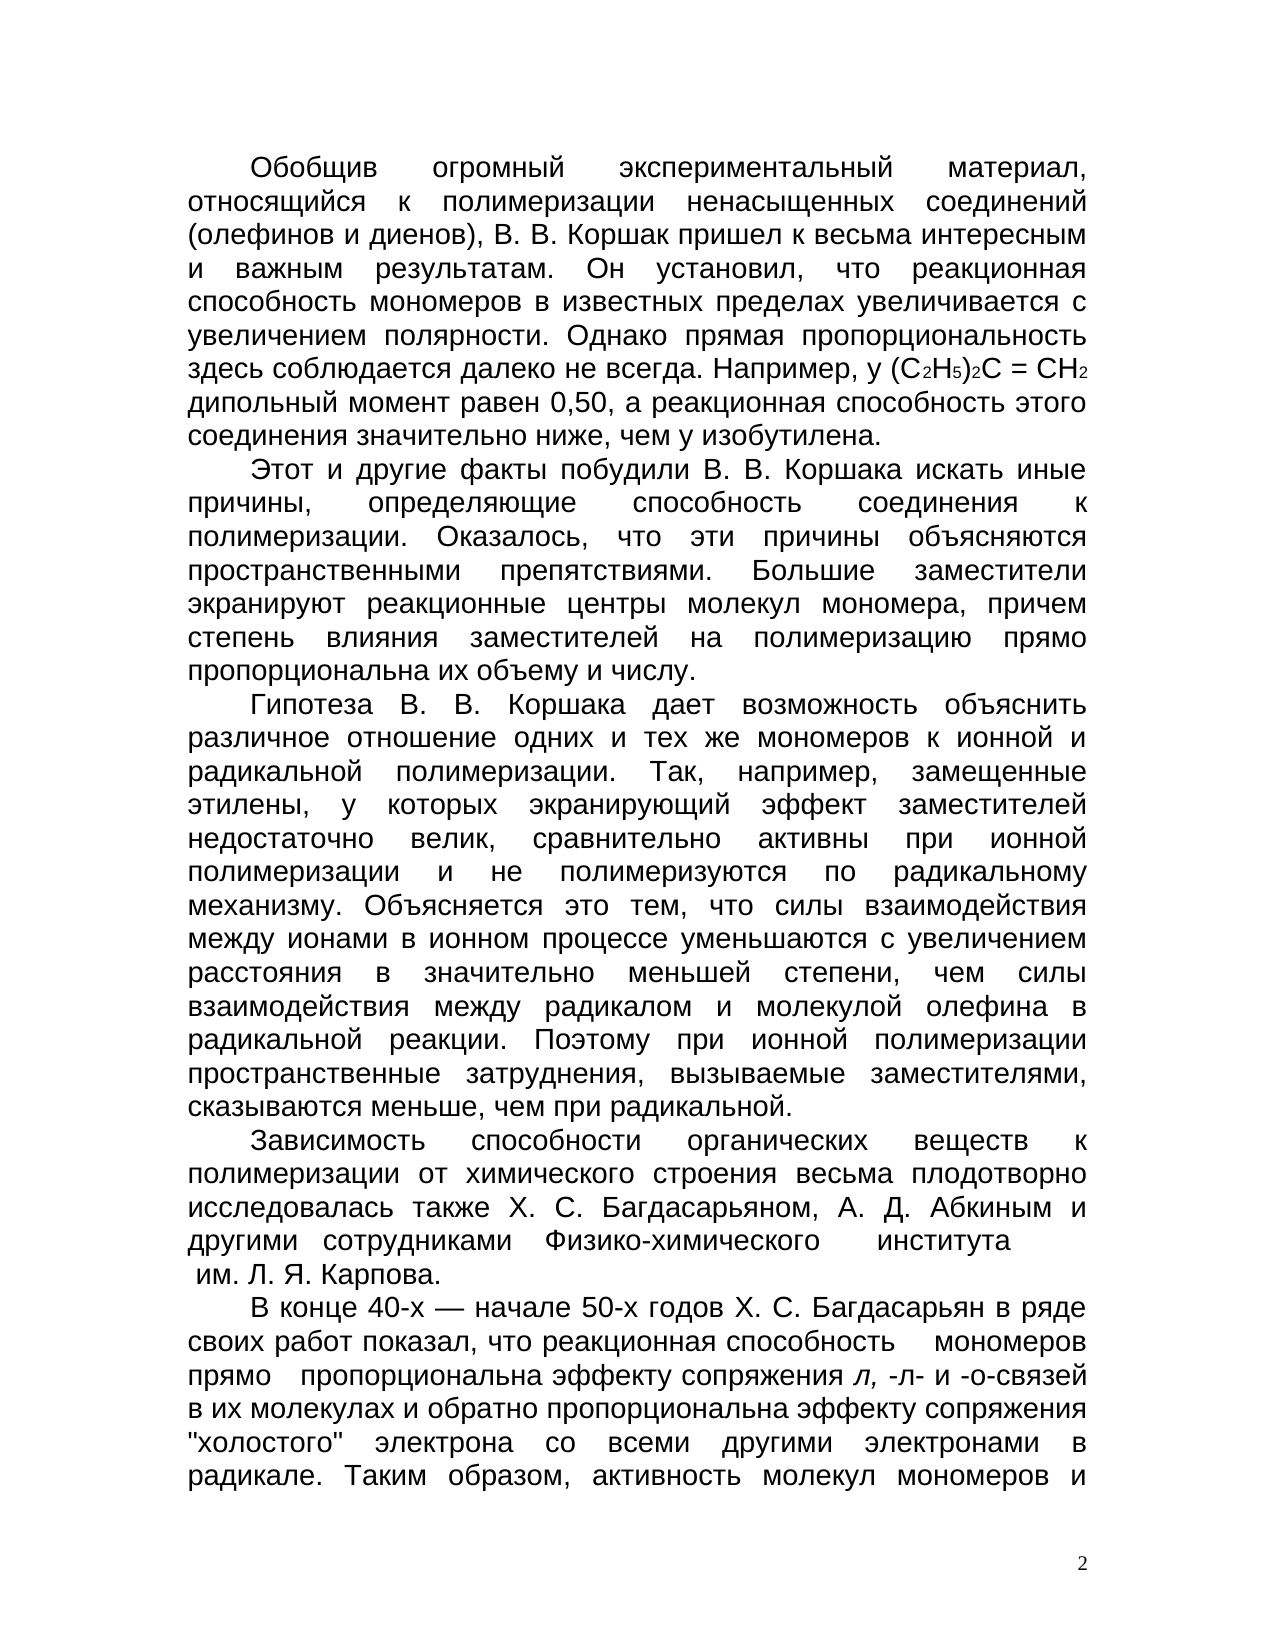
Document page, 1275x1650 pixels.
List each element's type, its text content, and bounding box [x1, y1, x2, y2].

text Этот и другие факты побудили В. В. Коршака искать иные причины, определяющие способность соединения к полимеризации. Оказалось, что эти причины объясняются пространственными препятствиями. Большие заместители экранируют реакционные центры молекул мономера, причем степень влияния заместителей на полимеризацию прямо пропорциональна их объему и числу. [187, 452, 1088, 687]
text Обобщив огромный экспериментальный материал, относящийся к полимеризации ненасыщенных соединений (олефинов и диенов), В. В. Коршак пришел к весьма интересным и важным результатам. Он установил, что реакционная способность мономеров в известных пределах увеличивается с увеличением полярности. Однако прямая пропорциональность здесь соблюдается далеко не всегда. Например, у (С2Н5)2С = СН2 дипольный момент равен 0,50, а реакционная способность этого соединения значительно ниже, чем у изобутилена. [187, 150, 1088, 452]
text Зависимость способности органических веществ к полимеризации от химического строения весьма плодотворно исследовалась также X. С. Багдасарьяном, А. Д. Абкиным и другими сотрудниками Физико-химического института [187, 1123, 1088, 1257]
text Гипотеза В. В. Коршака дает возможность объяснить различное отношение одних и тех же мономеров к ионной и радикальной полимеризации. Так, например, замещенные этилены, у которых экранирующий эффект заместителей недостаточно велик, сравнительно активны при ионной полимеризации и не полимеризуются по радикальному механизму. Объясняется это тем, что силы взаимодействия между ионами в ионном процессе уменьшаются с увеличением расстояния в значительно меньшей степени, чем силы взаимодействия между радикалом и молекулой олефина в радикальной реакции. Поэтому при ионной полимеризации пространственные затруднения, вызываемые заместителями, сказываются меньше, чем при радикальной. [187, 687, 1088, 1123]
text им. Л. Я. Карпова. [187, 1257, 1088, 1290]
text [187, 1290, 1088, 1492]
